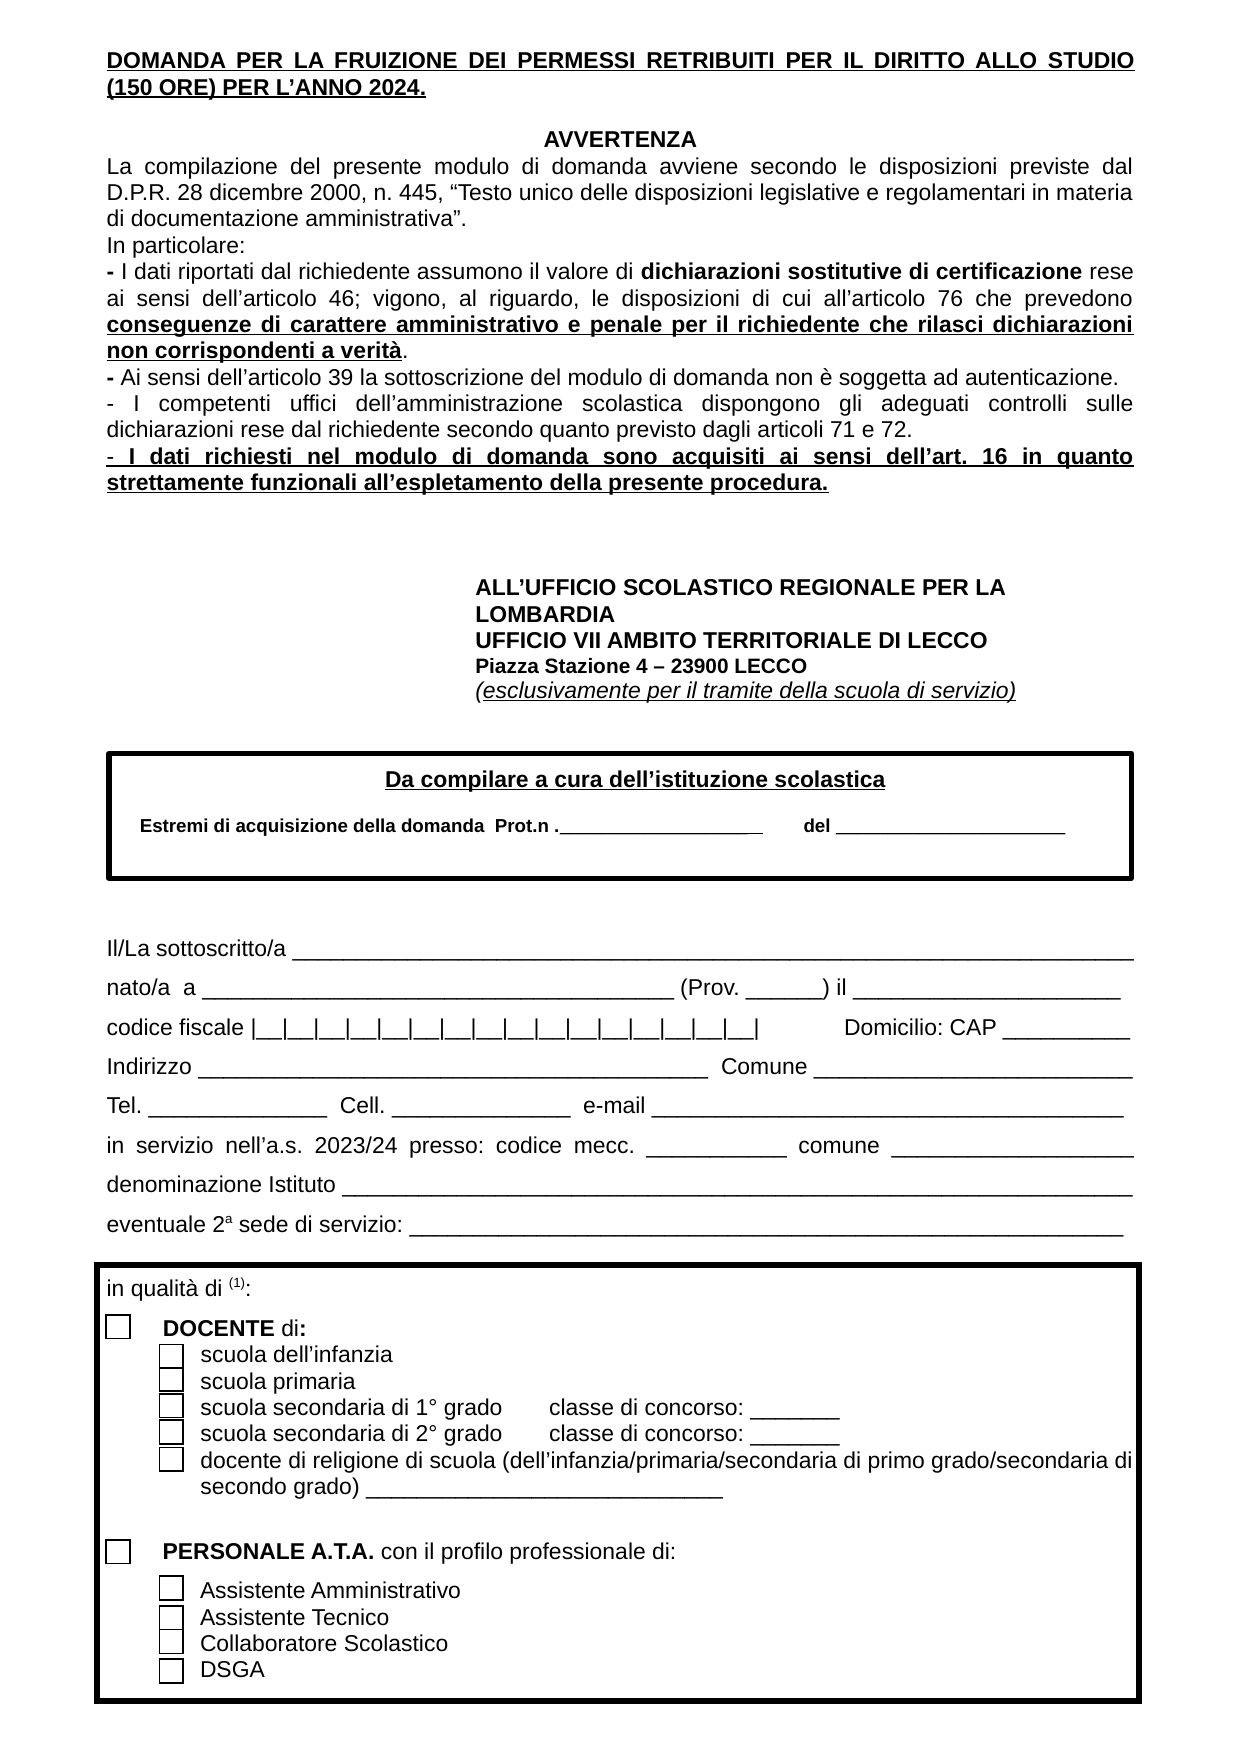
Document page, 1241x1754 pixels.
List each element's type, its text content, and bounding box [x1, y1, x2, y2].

text In particolare: [106, 232, 1134, 258]
text scuola dell’infanzia [200, 1341, 1134, 1368]
text docente di religione di scuola (dell’infanzia/primaria/secondaria di primo grado/secondaria di secondo grado) ____________________________ [200, 1447, 1134, 1499]
text Assistente Amministrativo [162, 1577, 1134, 1603]
text - I dati richiesti nel modulo di domanda sono acquisiti ai sensi dell’art. 16 in quanto strettamente funzionali all’espletamento della presente procedura. [106, 443, 1134, 465]
text - I dati riportati dal richiedente assumono il valore di dichiarazioni sostitutive di certificazione rese ai sensi dell’articolo 46; vigono, al riguardo, le disposizioni di cui all’articolo 76 che prevedono conseguenze di carattere amministrativo e penale per il richiedente che rilasci dichiarazioni non corrispondenti a verità. [106, 335, 1134, 363]
text scuola secondaria di 2° grado classe di concorso: _______ [200, 1420, 1134, 1447]
text UFFICIO VII AMBITO TERRITORIALE DI LECCO [106, 627, 1134, 653]
text - I dati richiesti nel modulo di domanda sono acquisiti ai sensi dell’art. 16 in quanto strettamente funzionali all’espletamento della presente procedura. [106, 467, 1134, 495]
text scuola secondaria di 1° grado classe di concorso: _______ [200, 1394, 1134, 1420]
text DOMANDA PER LA FRUIZIONE DEI PERMESSI RETRIBUITI PER IL DIRITTO ALLO STUDIO (150 ORE) PER L’ANNO 2024. [106, 47, 1135, 70]
text Assistente Tecnico [162, 1603, 1134, 1630]
text - I competenti uffici dell’amministrazione scolastica dispongono gli adeguati controlli sulle dichiarazioni rese dal richiedente secondo quanto previsto dagli articoli 71 e 72. [106, 390, 1134, 443]
text La compilazione del presente modulo di domanda avviene secondo le disposizioni previste dal D.P.R. 28 dicembre 2000, n. 445, “Testo unico delle disposizioni legislative e regolamentari in materia di documentazione amministrativa”. [106, 153, 1134, 232]
text PERSONALE A.T.A. con il profilo professionale di: [162, 1538, 1134, 1564]
text scuola primaria [200, 1368, 1134, 1394]
text nato/a a _____________________________________ (Prov. ______) il _____________________ [106, 974, 1134, 1000]
text Indirizzo ________________________________________ Comune _________________________ [106, 1053, 1134, 1079]
text DSGA [162, 1656, 1134, 1682]
text eventuale 2a sede di servizio: ________________________________________________________ [106, 1211, 1134, 1237]
text (esclusivamente per il tramite della scuola di servizio) [106, 677, 1134, 704]
text Piazza Stazione 4 – 23900 LECCO [106, 653, 1134, 677]
text DOCENTE di: [163, 1315, 1134, 1341]
text - I dati riportati dal richiedente assumono il valore di dichiarazioni sostitutive di certificazione rese ai sensi dell’articolo 46; vigono, al riguardo, le disposizioni di cui all’articolo 76 che prevedono conseguenze di carattere amministrativo e penale per il richiedente che rilasci dichiarazioni non corrispondenti a verità. [106, 258, 1134, 334]
text Tel. ______________ Cell. ______________ e-mail _____________________________________ [106, 1092, 1134, 1119]
text ALL’UFFICIO SCOLASTICO REGIONALE PER LA LOMBARDIA [475, 574, 1134, 627]
text in servizio nell’a.s. 2023/24 presso: codice mecc. ___________ comune ___________________ denominazione Istituto ______________________________________________________________ [106, 1132, 1134, 1198]
text AVVERTENZA [106, 126, 1134, 153]
text codice fiscale |__|__|__|__|__|__|__|__|__|__|__|__|__|__|__|__| Domicilio: CAP __________ [106, 1013, 1134, 1040]
text Il/La sottoscritto/a __________________________________________________________________ [106, 934, 1134, 961]
text DOMANDA PER LA FRUIZIONE DEI PERMESSI RETRIBUITI PER IL DIRITTO ALLO STUDIO (150 ORE) PER L’ANNO 2024. [106, 71, 1135, 100]
text - Ai sensi dell’articolo 39 la sottoscrizione del modulo di domanda non è soggetta ad autenticazione. [106, 363, 1134, 390]
text Collaboratore Scolastico [162, 1630, 1134, 1656]
text in qualità di (1): [106, 1275, 1134, 1302]
